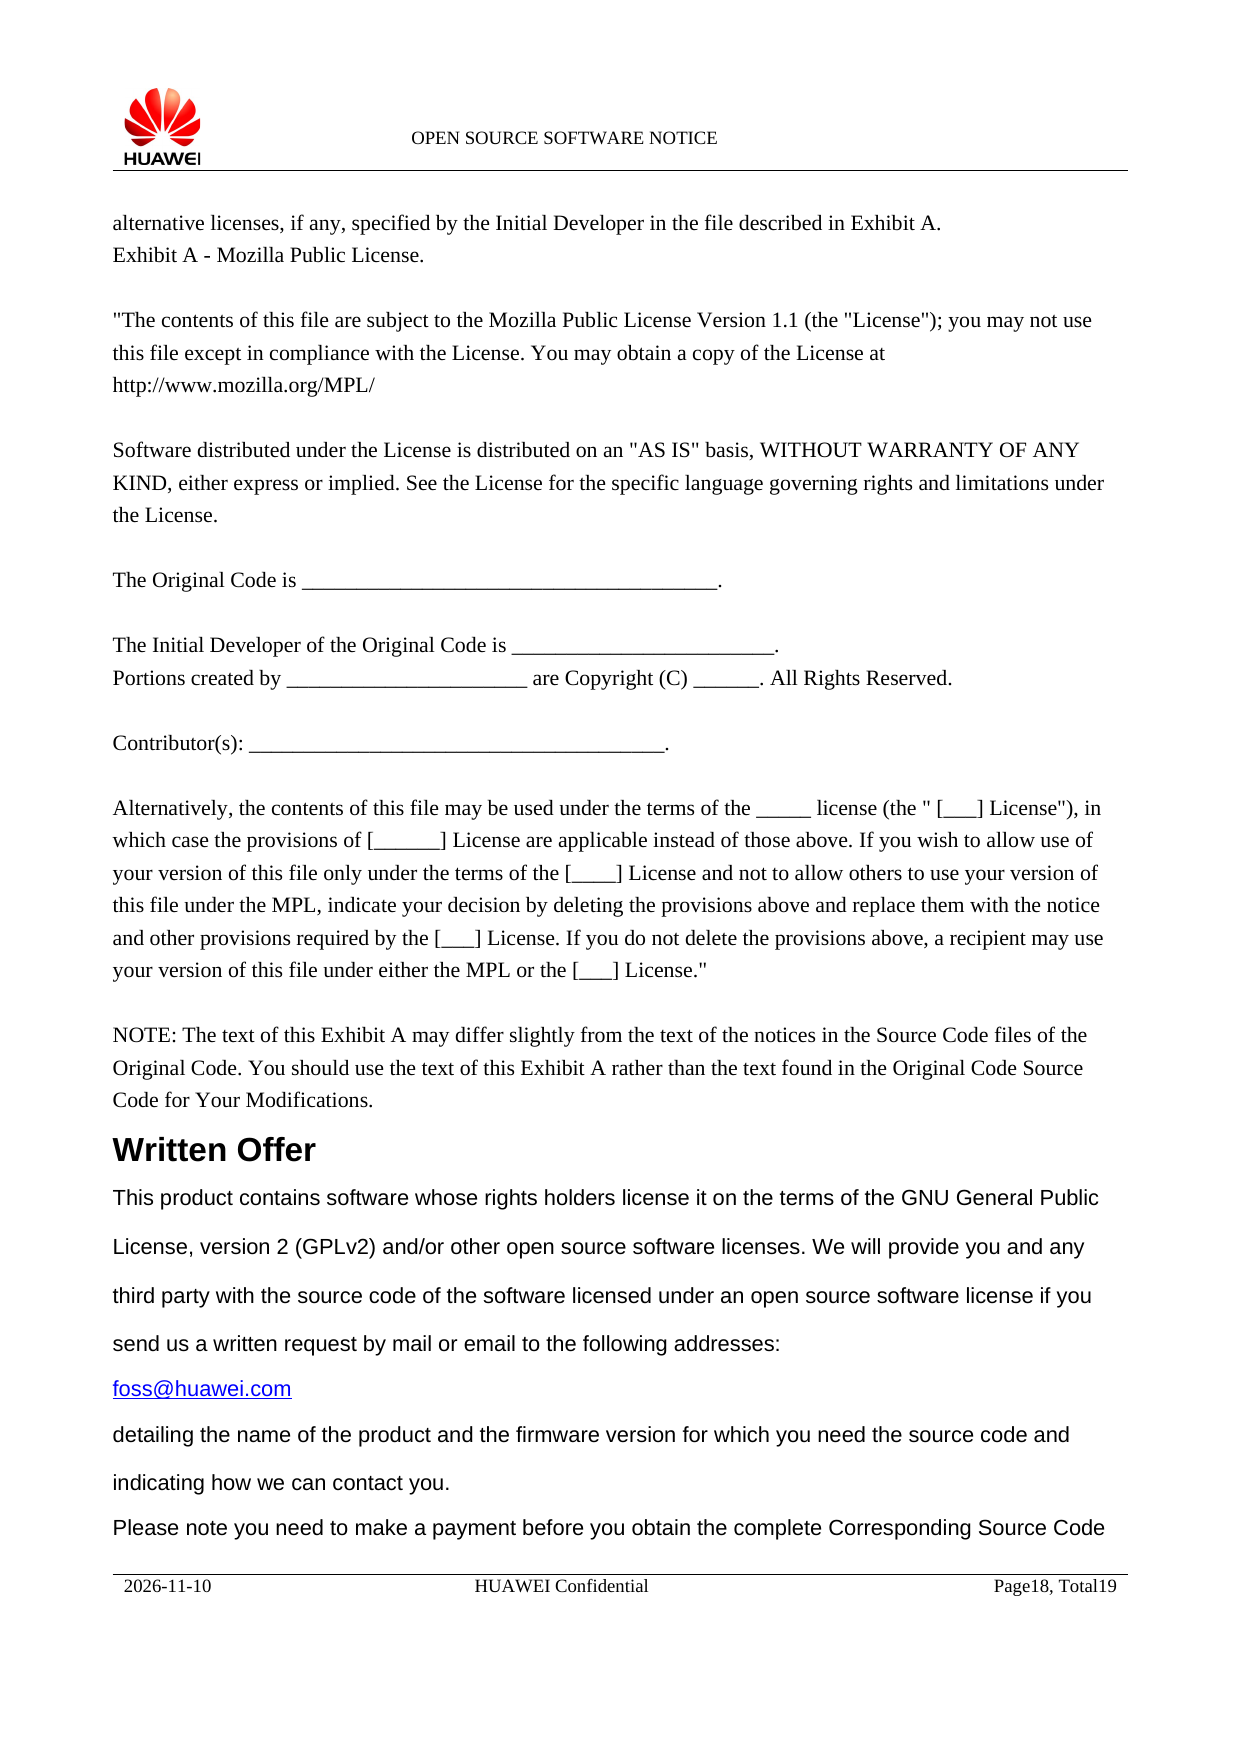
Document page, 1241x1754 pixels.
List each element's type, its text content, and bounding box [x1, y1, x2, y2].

text foss@huawei.com [112, 1373, 1128, 1405]
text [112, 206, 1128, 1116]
text detailing the name of the product and the firmware version for which you need the source code and indicating how we can contact you. [112, 1418, 1128, 1499]
text This product contains software whose rights holders license it on the terms of the GNU General Public License, version 2 (GPLv2) and/or other open source software licenses. We will provide you and any third party with the source code of the software licensed under an open source software license if you send us a written request by mail or email to the following addresses: [112, 1181, 1128, 1360]
picture [124, 88, 201, 165]
text Written Offer [112, 1116, 1128, 1181]
